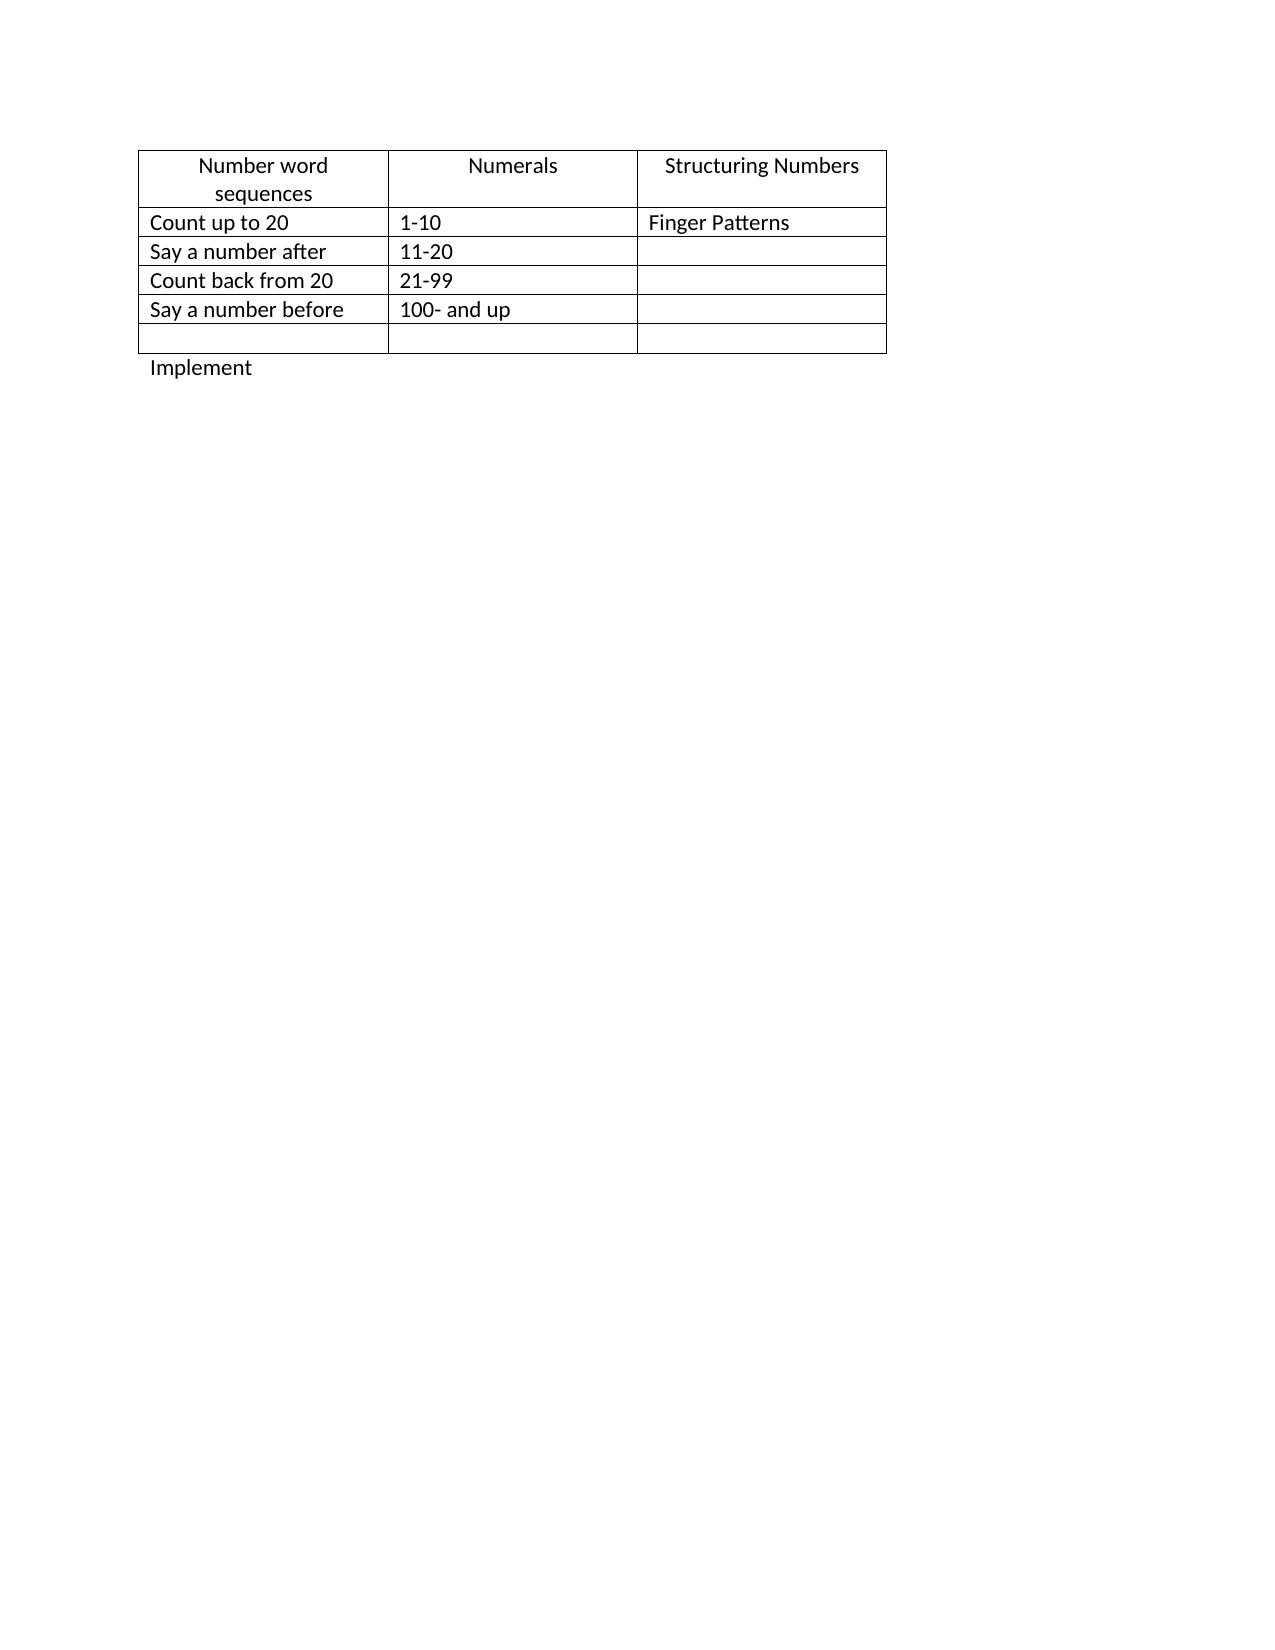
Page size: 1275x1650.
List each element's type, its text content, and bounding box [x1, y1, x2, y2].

table_cell 11-20 [389, 237, 637, 265]
table_cell [638, 324, 886, 352]
table_cell 1-10 [389, 208, 637, 236]
table_cell 100- and up [389, 295, 637, 323]
table_header Structuring Numbers [638, 151, 886, 207]
table_header Numerals [389, 151, 637, 207]
table_cell Count up to 20 [139, 208, 388, 236]
table_cell [638, 295, 886, 323]
table_cell [139, 324, 388, 352]
text Implement [150, 353, 1125, 381]
table_cell [638, 266, 886, 294]
table_header Number word sequences [139, 151, 388, 207]
table_cell [389, 324, 637, 352]
table_cell Finger Patterns [638, 208, 886, 236]
table_cell 21-99 [389, 266, 637, 294]
table_cell [638, 237, 886, 265]
table_cell Say a number before [139, 295, 388, 323]
table_cell Say a number after [139, 237, 388, 265]
table_cell Count back from 20 [139, 266, 388, 294]
